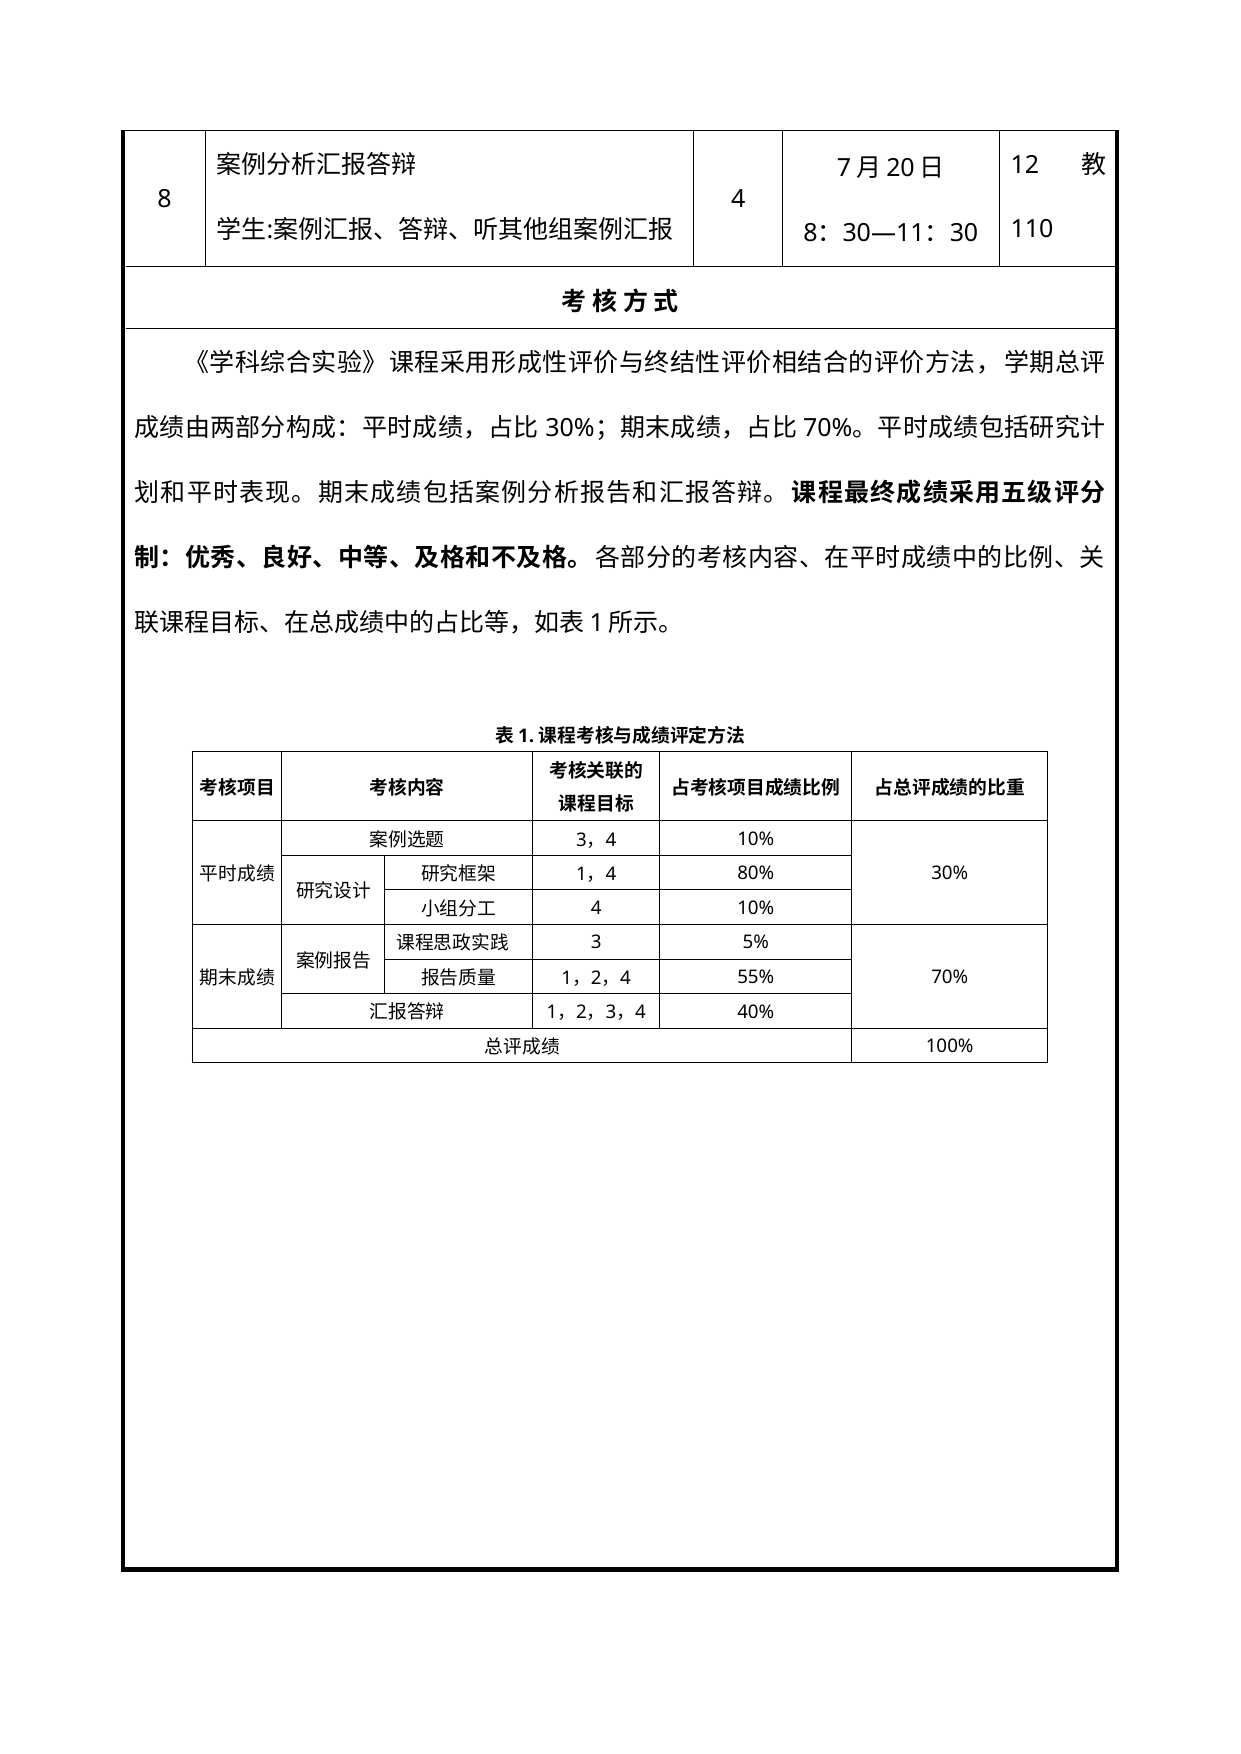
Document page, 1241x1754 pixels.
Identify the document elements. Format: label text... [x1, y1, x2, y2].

table_cell 7月20日 8：30—11：30 [783, 131, 999, 266]
table_cell 考 核 方 式 [125, 267, 1115, 327]
table_cell 12教110 [1000, 131, 1115, 266]
table_cell 《学科综合实验》课程采用形成性评价与终结性评价相结合的评价方法，学期总评成绩由两部分构成：平时成绩，占比30%；期末成绩，占比70%。平时成绩包括研究计划和平时表现。期末成绩包括案例分析报告和汇报答辩。课程最终成绩采用五级评分制：优秀、良好、中等、及格和不及格。各部分的考核内容、在平时成绩中的比例、关联课程目标、在总成绩中的占比等，如表1所示。 表1. 课程考核与成绩评定方法 [125, 329, 1115, 1567]
table_cell 8 [125, 131, 205, 266]
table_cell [206, 131, 693, 266]
table_cell 4 [694, 131, 782, 266]
